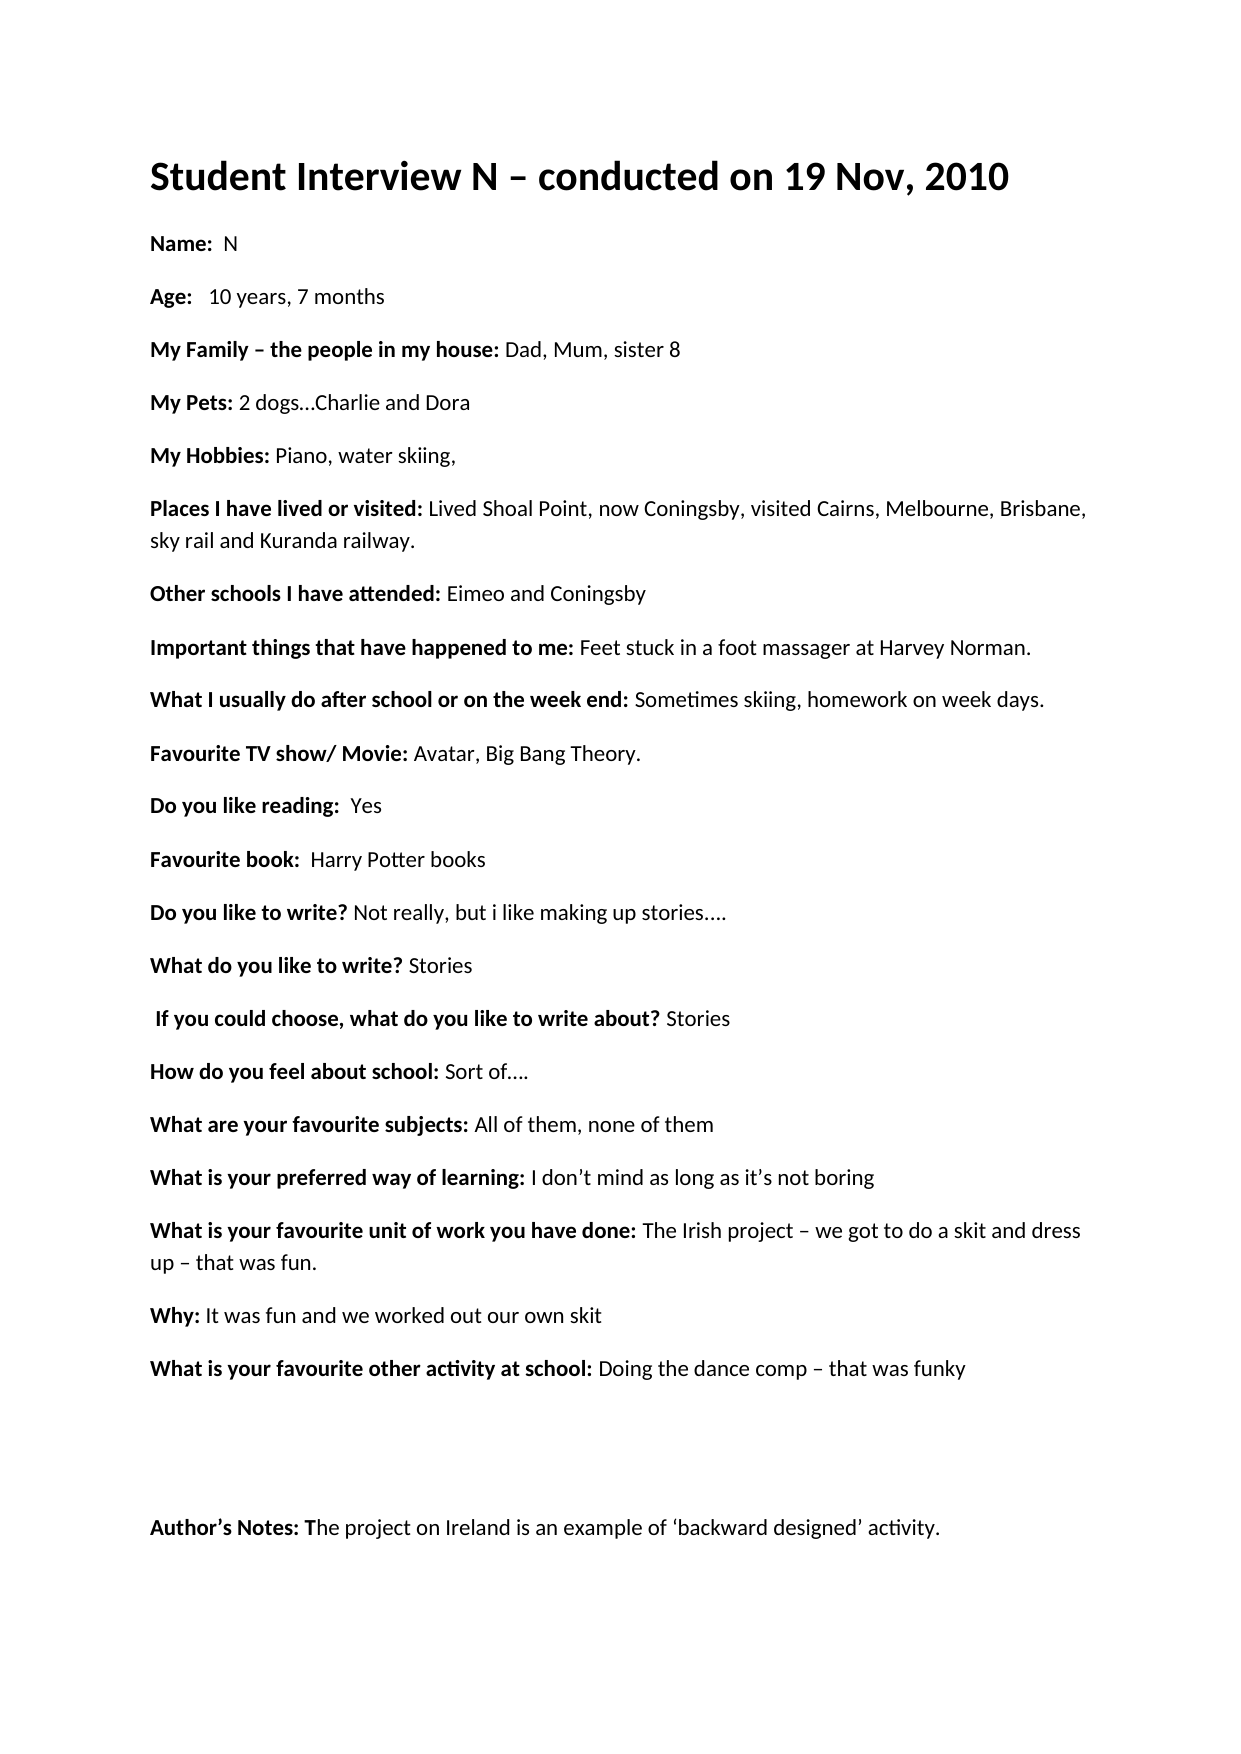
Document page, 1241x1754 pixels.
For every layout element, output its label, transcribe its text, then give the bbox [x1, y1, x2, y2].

text What is your preferred way of learning: I don’t mind as long as it’s not boring [150, 1163, 1090, 1191]
text Places I have lived or visited: Lived Shoal Point, now Coningsby, visited Cairns, Melbourne, Brisbane, sky rail and Kuranda railway. [150, 494, 1090, 554]
text What are your favourite subjects: All of them, none of them [150, 1110, 1090, 1138]
text What I usually do after school or on the week end: Sometimes skiing, homework on week days. [150, 686, 1090, 714]
text What do you like to write? Stories [150, 951, 1090, 979]
text Do you like reading: Yes [150, 792, 1090, 820]
text Other schools I have attended: Eimeo and Coningsby [150, 579, 1090, 608]
text How do you feel about school: Sort of…. [150, 1057, 1090, 1085]
text Favourite book: Harry Potter books [150, 845, 1090, 873]
text My Family – the people in my house: Dad, Mum, sister 8 [150, 335, 1090, 363]
text Important things that have happened to me: Feet stuck in a foot massager at Harvey Norman. [150, 633, 1090, 661]
text Do you like to write? Not really, but i like making up stories.... [150, 898, 1090, 926]
text Age: 10 years, 7 months [150, 282, 1090, 310]
text Why: It was fun and we worked out our own skit [150, 1301, 1090, 1329]
text My Pets: 2 dogs…Charlie and Dora [150, 388, 1090, 416]
text My Hobbies: Piano, water skiing, [150, 441, 1090, 469]
text What is your favourite unit of work you have done: The Irish project – we got to do a skit and dress up – that was fun. [150, 1216, 1090, 1276]
text Student Interview N – conducted on 19 Nov, 2010 [150, 150, 1090, 201]
text What is your favourite other activity at school: Doing the dance comp – that was funky [150, 1354, 1090, 1382]
text Author’s Notes: The project on Ireland is an example of ‘backward designed’ activity. [150, 1513, 1090, 1541]
text Favourite TV show/ Movie: Avatar, Big Bang Theory. [150, 739, 1090, 767]
text Name: N [150, 229, 1090, 257]
text If you could choose, what do you like to write about? Stories [150, 1004, 1090, 1032]
